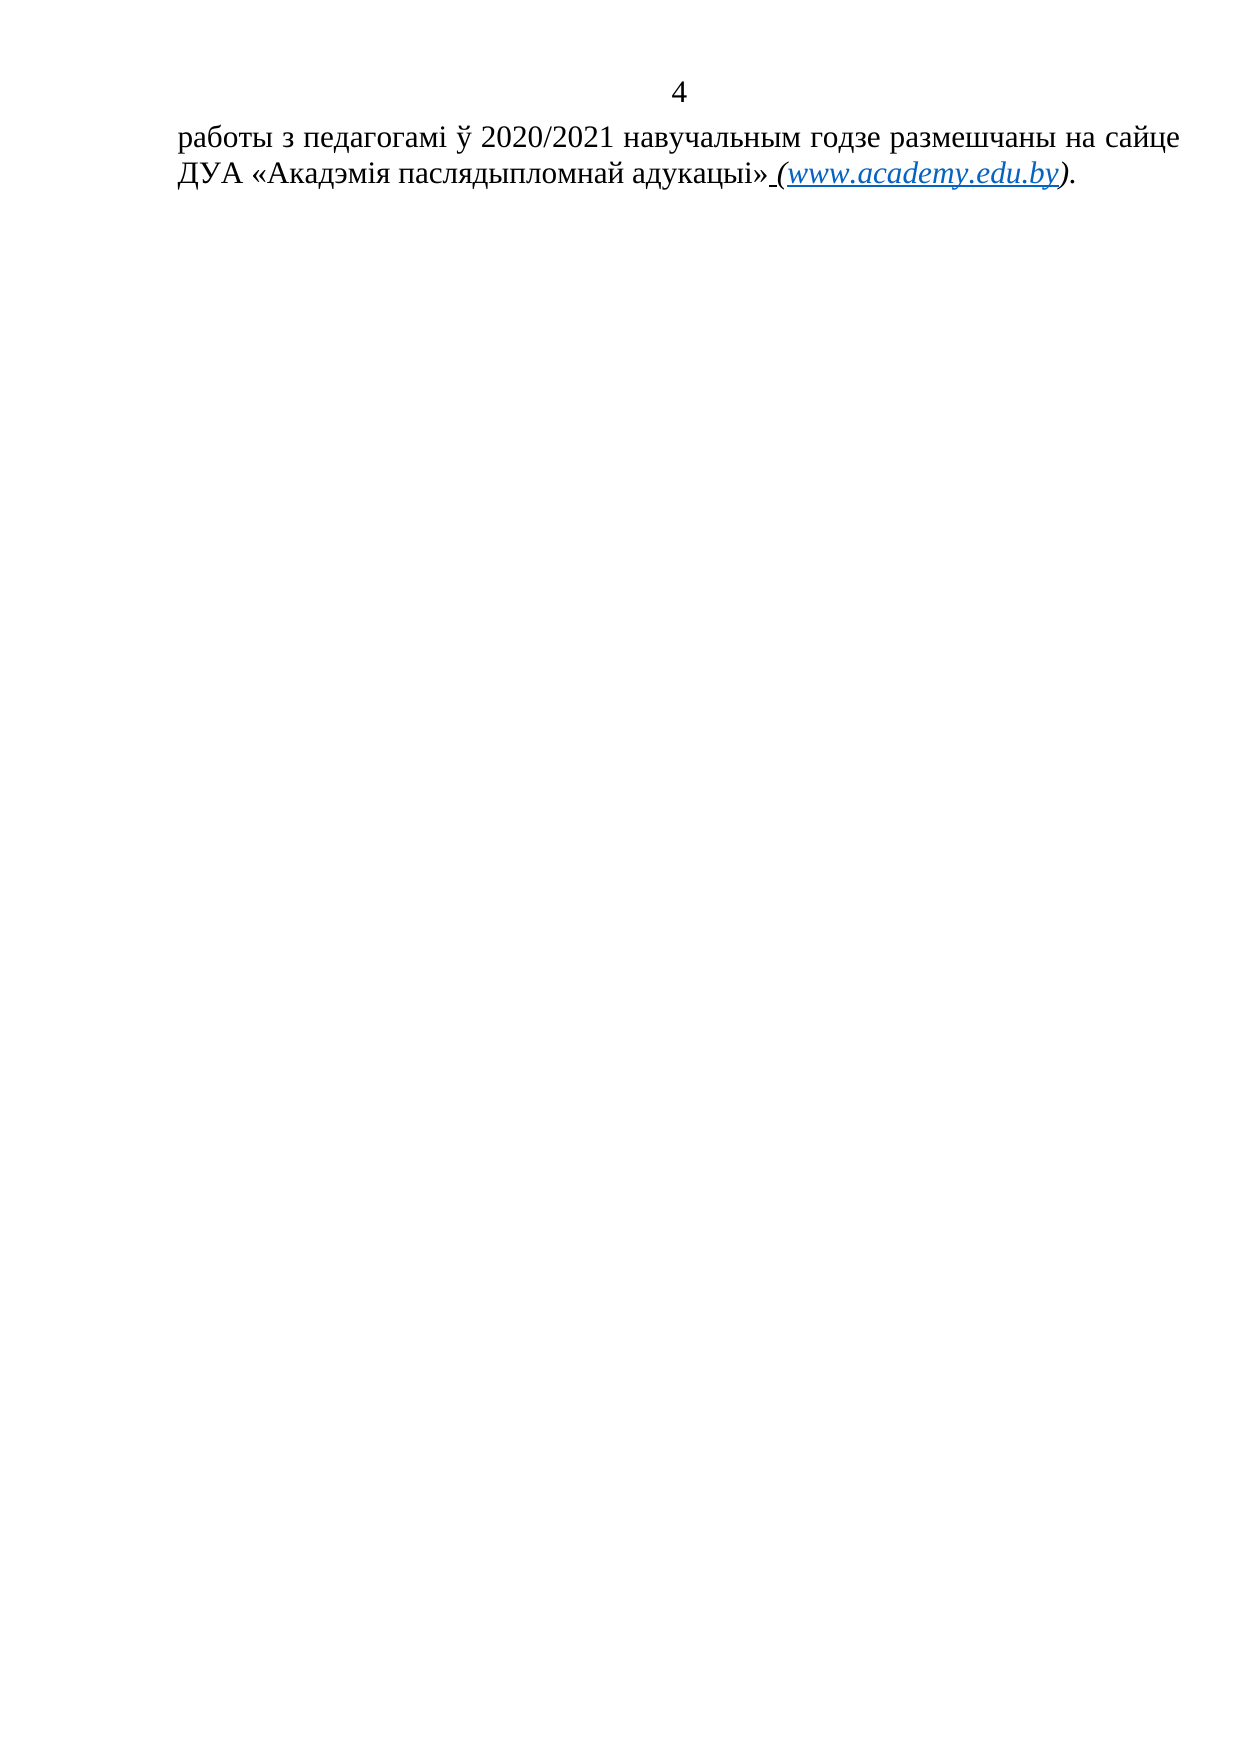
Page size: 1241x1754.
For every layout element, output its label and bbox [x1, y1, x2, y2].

text [177, 118, 1181, 190]
